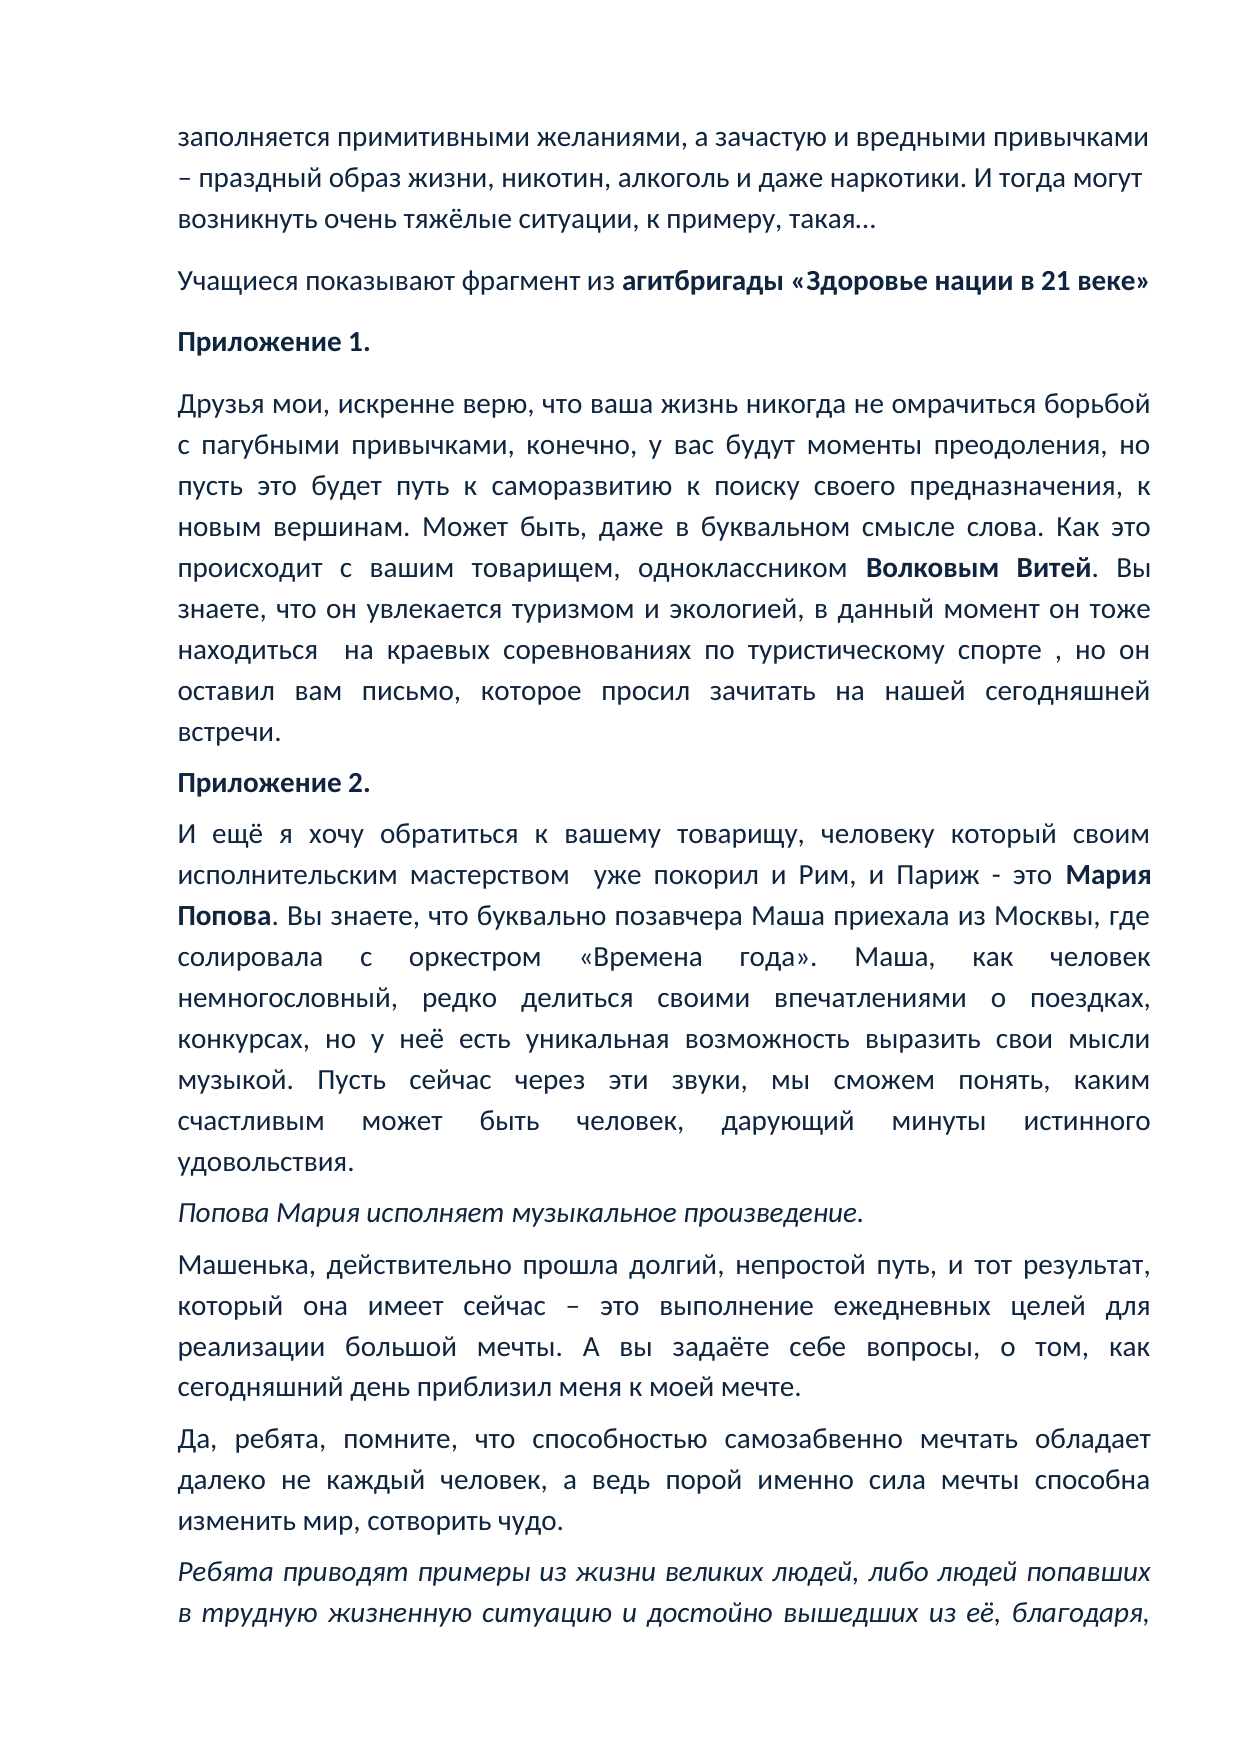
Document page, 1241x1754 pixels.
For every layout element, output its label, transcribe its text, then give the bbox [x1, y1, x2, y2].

text Попова Мария исполняет музыкальное произведение. [177, 1194, 1152, 1230]
text Приложение 2. [177, 764, 1152, 800]
text Приложение 1. [177, 323, 1152, 359]
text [177, 118, 1152, 236]
text Да, ребята, помните, что способностью самозабвенно мечтать обладает далеко не каждый человек, а ведь порой именно сила мечты способна изменить мир, сотворить чудо. [177, 1420, 1152, 1537]
text Друзья мои, искренне верю, что ваша жизнь никогда не омрачиться борьбой с пагубными привычками, конечно, у вас будут моменты преодоления, но пусть это будет путь к саморазвитию к поиску своего предназначения, к новым вершинам. Может быть, даже в буквальном смысле слова. Как это происходит с вашим товарищем, одноклассником Волковым Витей. Вы знаете, что он увлекается туризмом и экологией, в данный момент он тоже находиться на краевых соревнованиях по туристическому спорте , но он оставил вам письмо, которое просил зачитать на нашей сегодняшней встречи. [177, 385, 1152, 748]
text Учащиеся показывают фрагмент из агитбригады «Здоровье нации в 21 веке» [177, 262, 1152, 297]
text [177, 1553, 1152, 1630]
text И ещё я хочу обратиться к вашему товарищу, человеку который своим исполнительским мастерством уже покорил и Рим, и Париж - это Мария Попова. Вы знаете, что буквально позавчера Маша приехала из Москвы, где солировала с оркестром «Времена года». Маша, как человек немногословный, редко делиться своими впечатлениями о поездках, конкурсах, но у неё есть уникальная возможность выразить свои мысли музыкой. Пусть сейчас через эти звуки, мы сможем понять, каким счастливым может быть человек, дарующий минуты истинного удовольствия. [177, 816, 1152, 1179]
text Машенька, действительно прошла долгий, непростой путь, и тот результат, который она имеет сейчас – это выполнение ежедневных целей для реализации большой мечты. А вы задаёте себе вопросы, о том, как сегодняшний день приблизил меня к моей мечте. [177, 1246, 1152, 1404]
